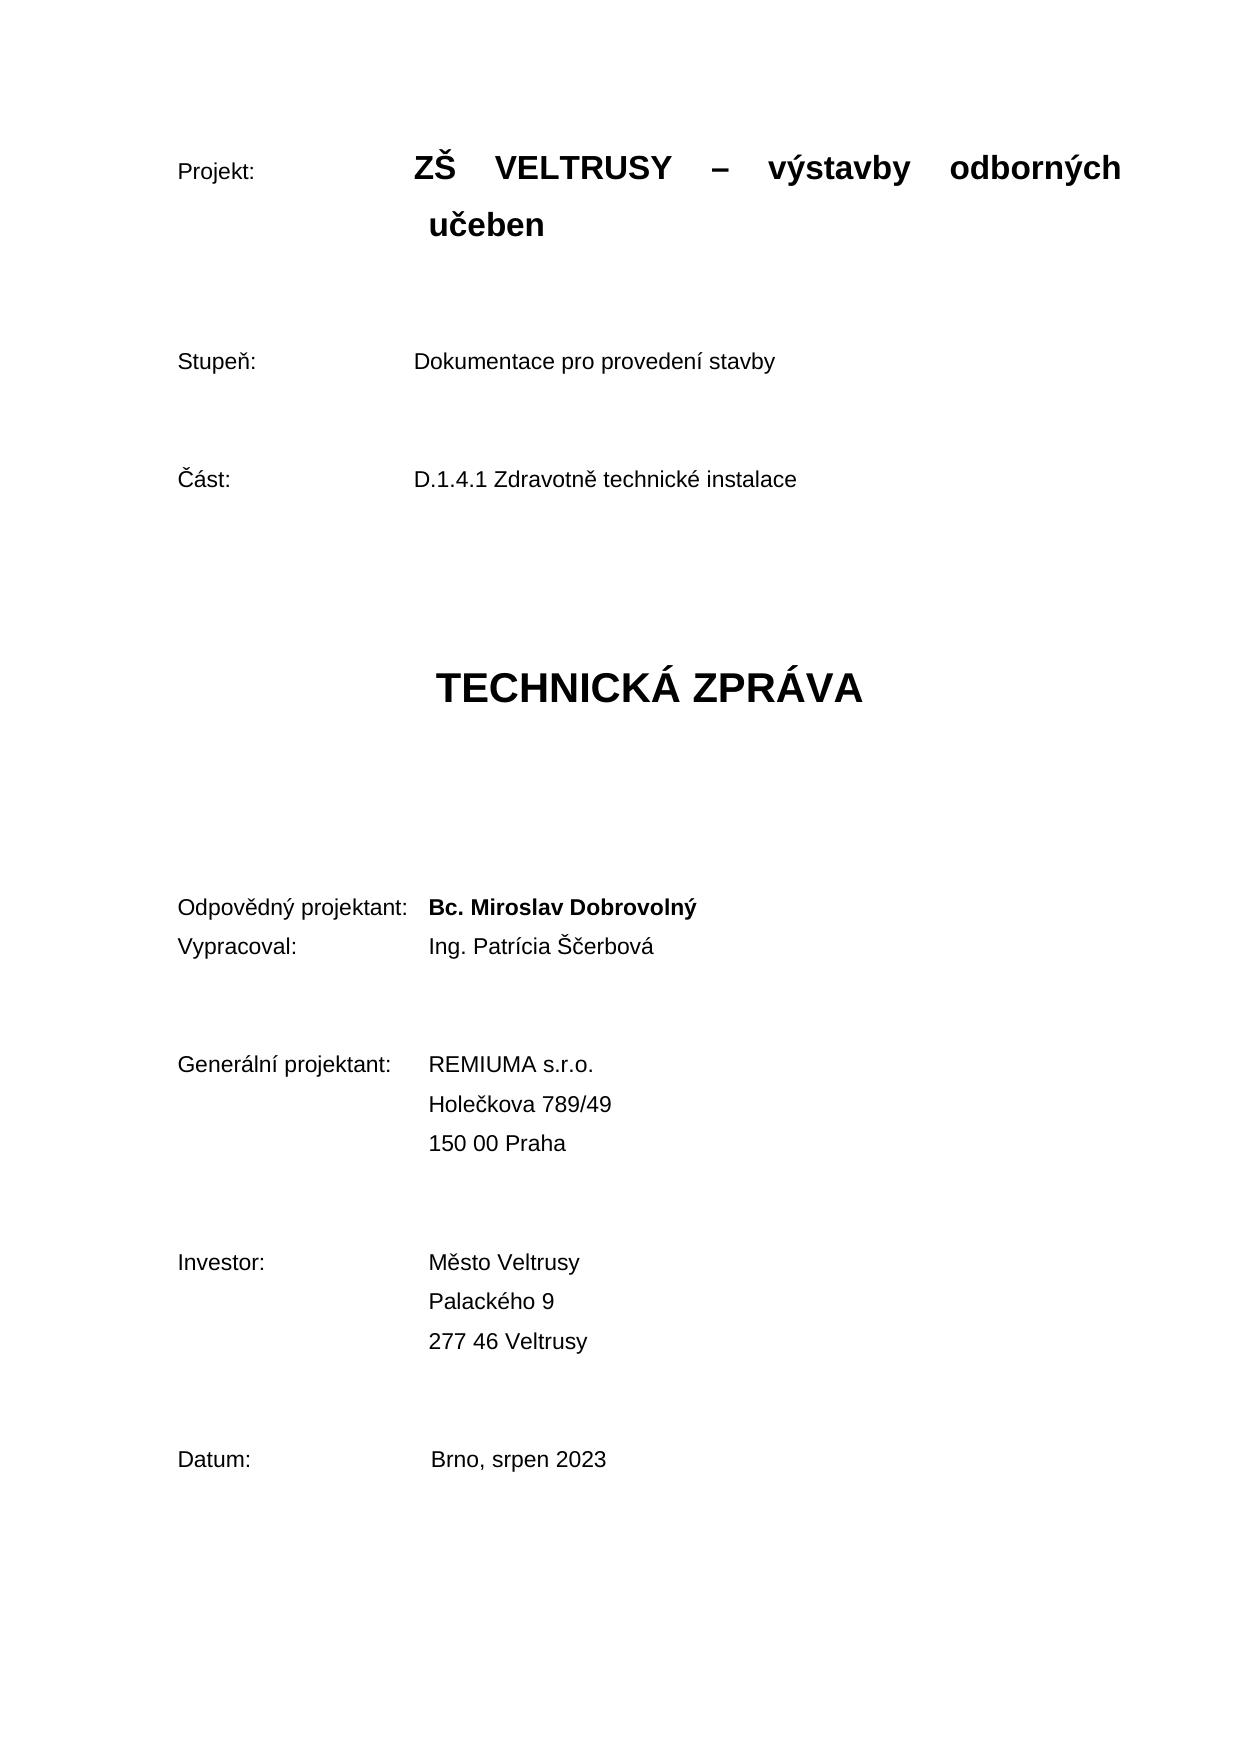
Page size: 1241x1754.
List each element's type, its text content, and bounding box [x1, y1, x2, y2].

text Vypracoval: Ing. Patrícia Ščerbová [177, 933, 1122, 959]
text Odpovědný projektant: Bc. Miroslav Dobrovolný [177, 893, 1122, 920]
text Investor: Město Veltrusy [177, 1249, 1122, 1275]
text Generální projektant: REMIUMA s.r.o. [177, 1051, 1122, 1078]
text TECHNICKÁ ZPRÁVA [177, 664, 1122, 712]
text Část: D.1.4.1 Zdravotně technické instalace [177, 466, 1122, 493]
text 277 46 Veltrusy [177, 1328, 1122, 1354]
text Palackého 9 [177, 1288, 1122, 1315]
text Holečkova 789/49 [177, 1091, 1122, 1117]
text Projekt: ZŠ VELTRUSY – výstavby odborných učeben [177, 148, 1122, 244]
text 150 00 Praha [177, 1130, 1122, 1157]
text Stupeň: Dokumentace pro provedení stavby [177, 348, 1122, 374]
text Datum: Brno, srpen 2023 [177, 1446, 1122, 1473]
